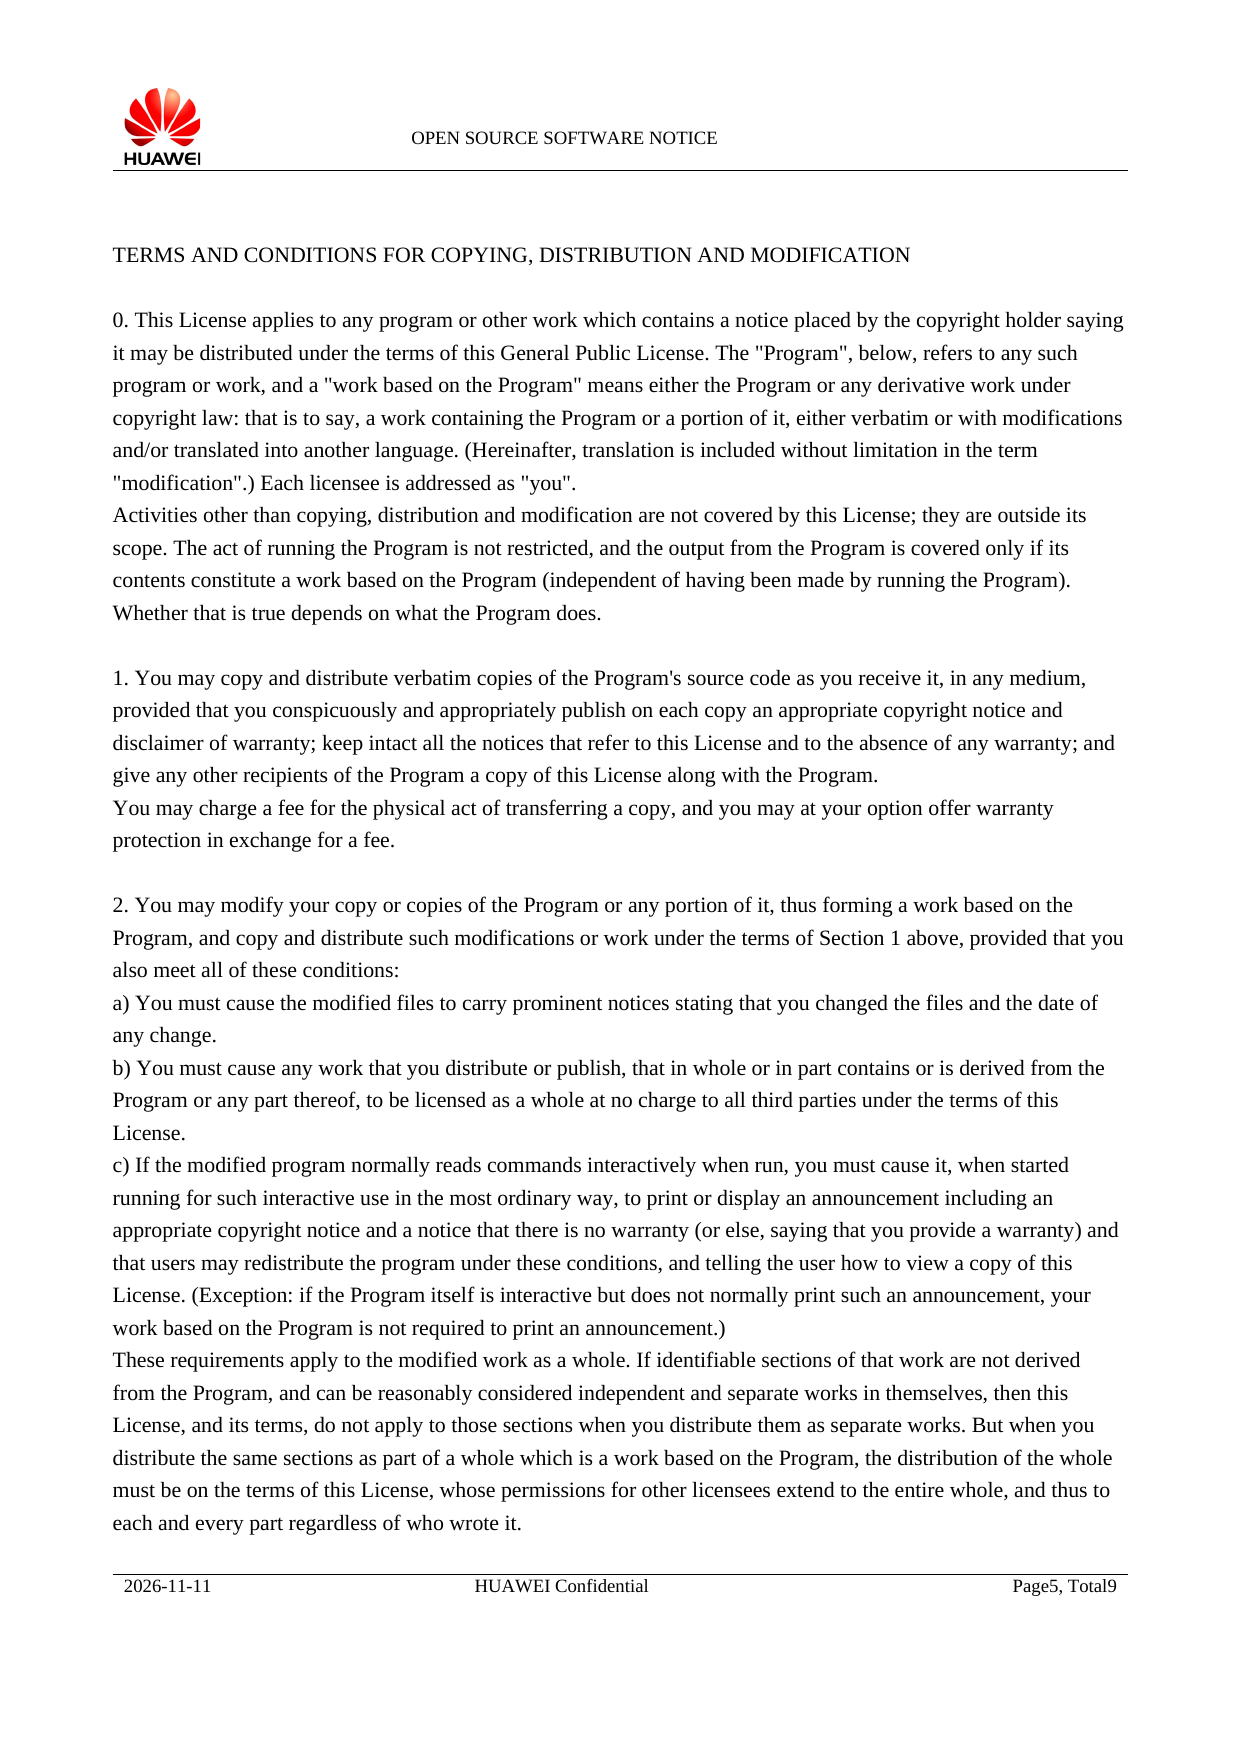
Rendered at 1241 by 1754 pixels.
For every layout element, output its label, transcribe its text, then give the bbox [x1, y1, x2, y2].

picture [124, 88, 201, 165]
